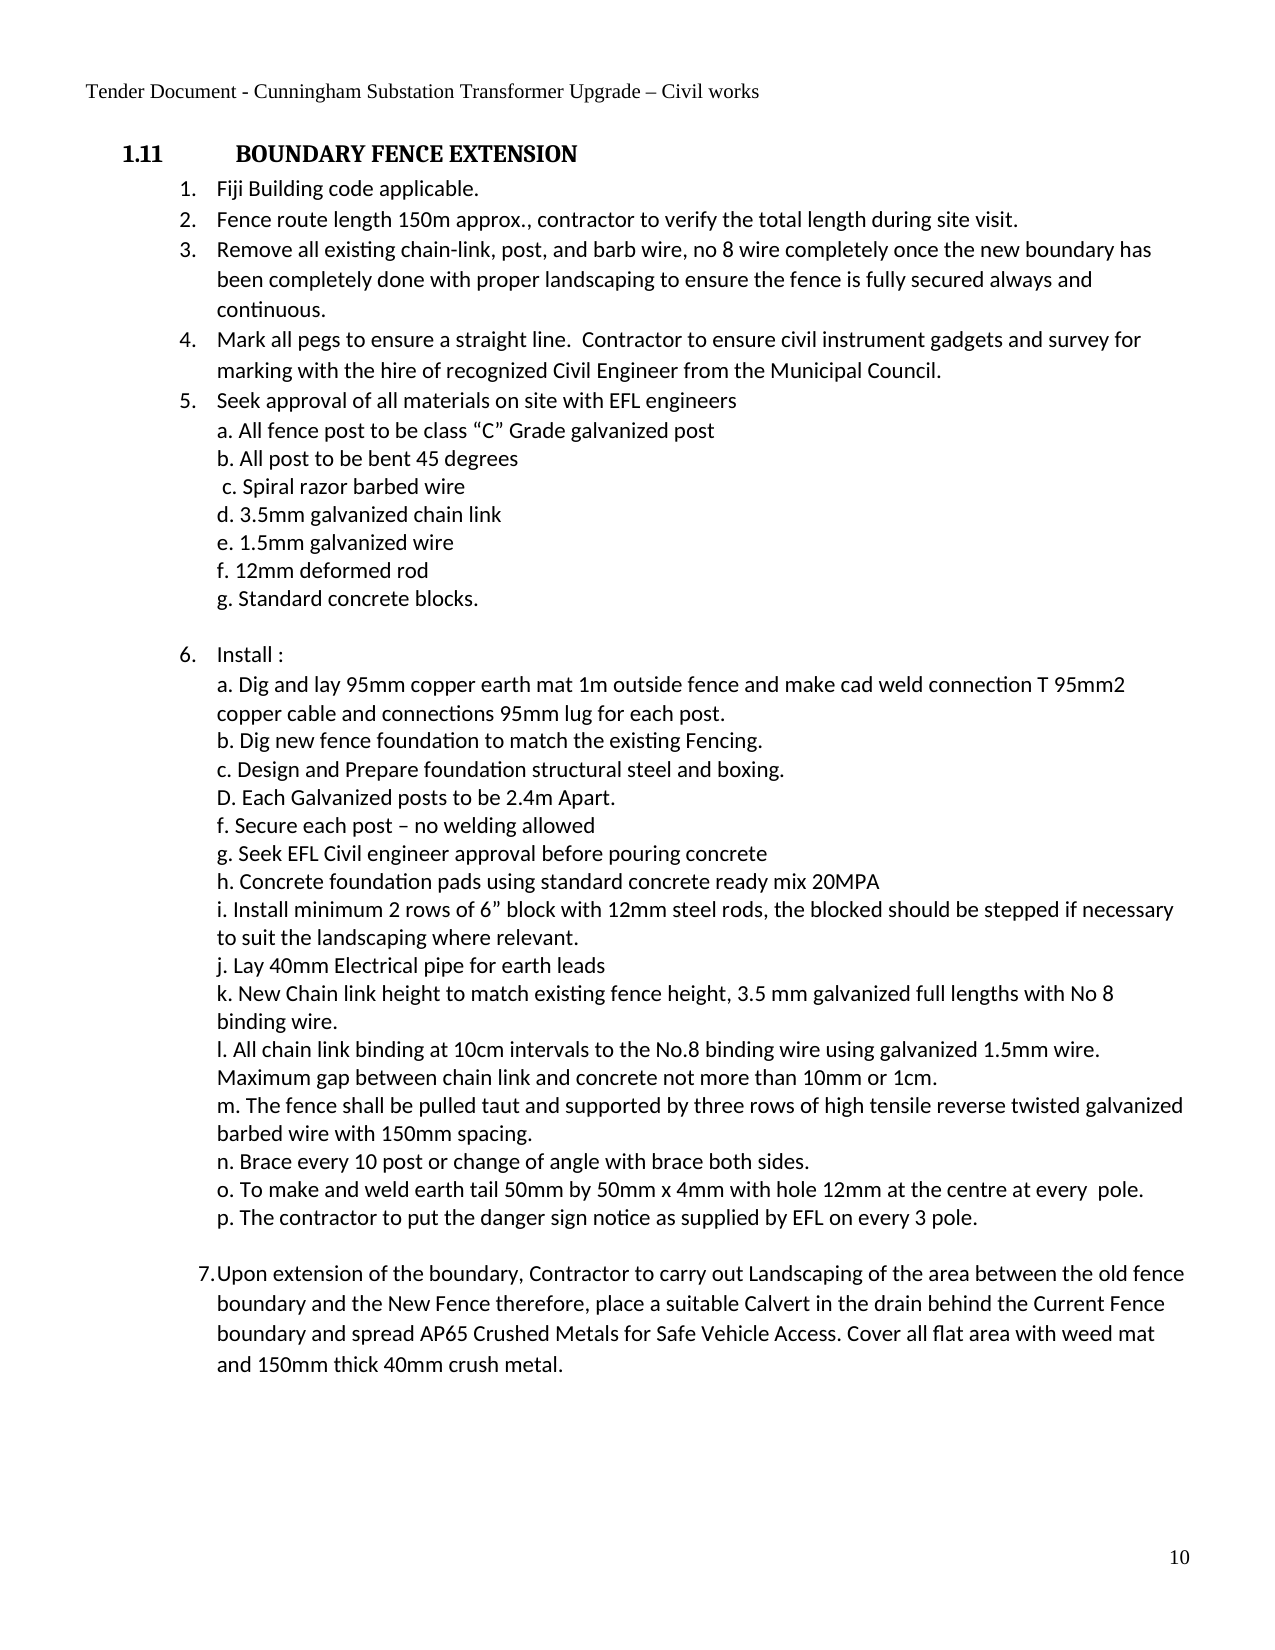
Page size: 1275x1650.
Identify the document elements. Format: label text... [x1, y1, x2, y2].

list d. 3.5mm galvanized chain link [217, 500, 1189, 528]
list b. All post to be bent 45 degrees [217, 444, 1189, 472]
list Upon extension of the boundary, Contractor to carry out Landscaping of the area between the old fence boundary and the New Fence therefore, place a suitable Calvert in the drain behind the Current Fence boundary and spread AP65 Crushed Metals for Safe Vehicle Access. Cover all flat area with weed mat and 150mm thick 40mm crush metal. [198, 1259, 1189, 1378]
list e. 1.5mm galvanized wire [217, 528, 1189, 556]
list p. The contractor to put the danger sign notice as supplied by EFL on every 3 pole. [217, 1203, 1189, 1231]
list a. Dig and lay 95mm copper earth mat 1m outside fence and make cad weld connection T 95mm2 copper cable and connections 95mm lug for each post. [217, 671, 1189, 727]
list k. New Chain link height to match existing fence height, 3.5 mm galvanized full lengths with No 8 binding wire. [217, 979, 1189, 1035]
subtitle BOUNDARY FENCE EXTENSION [123, 139, 1189, 168]
list Fence route length 150m approx., contractor to verify the total length during site visit. [179, 205, 1189, 233]
list h. Concrete foundation pads using standard concrete ready mix 20MPA [217, 867, 1189, 895]
list Remove all existing chain-link, post, and barb wire, no 8 wire completely once the new boundary has been completely done with proper landscaping to ensure the fence is fully secured always and continuous. [179, 235, 1189, 323]
list o. To make and weld earth tail 50mm by 50mm x 4mm with hole 12mm at the centre at every pole. [217, 1175, 1189, 1203]
list D. Each Galvanized posts to be 2.4m Apart. [217, 783, 1189, 811]
list l. All chain link binding at 10cm intervals to the No.8 binding wire using galvanized 1.5mm wire. Maximum gap between chain link and concrete not more than 10mm or 1cm. [217, 1035, 1189, 1091]
list a. All fence post to be class “C” Grade galvanized post [217, 416, 1189, 444]
list n. Brace every 10 post or change of angle with brace both sides. [217, 1147, 1189, 1175]
list g. Seek EFL Civil engineer approval before pouring concrete [217, 839, 1189, 867]
list Install : [179, 640, 1189, 668]
list Fiji Building code applicable. [179, 174, 1189, 203]
list i. Install minimum 2 rows of 6” block with 12mm steel rods, the blocked should be stepped if necessary to suit the landscaping where relevant. [217, 895, 1189, 951]
list b. Dig new fence foundation to match the existing Fencing. [217, 727, 1189, 755]
list Seek approval of all materials on site with EFL engineers [179, 386, 1189, 414]
list c. Spiral razor barbed wire [217, 472, 1189, 500]
list g. Standard concrete blocks. [217, 584, 1189, 612]
list Mark all pegs to ensure a straight line. Contractor to ensure civil instrument gadgets and survey for marking with the hire of recognized Civil Engineer from the Municipal Council. [179, 326, 1189, 384]
list m. The fence shall be pulled taut and supported by three rows of high tensile reverse twisted galvanized barbed wire with 150mm spacing. [217, 1091, 1189, 1147]
list f. Secure each post – no welding allowed [217, 811, 1189, 839]
list j. Lay 40mm Electrical pipe for earth leads [217, 951, 1189, 979]
list c. Design and Prepare foundation structural steel and boxing. [217, 755, 1189, 783]
list f. 12mm deformed rod [217, 556, 1189, 584]
